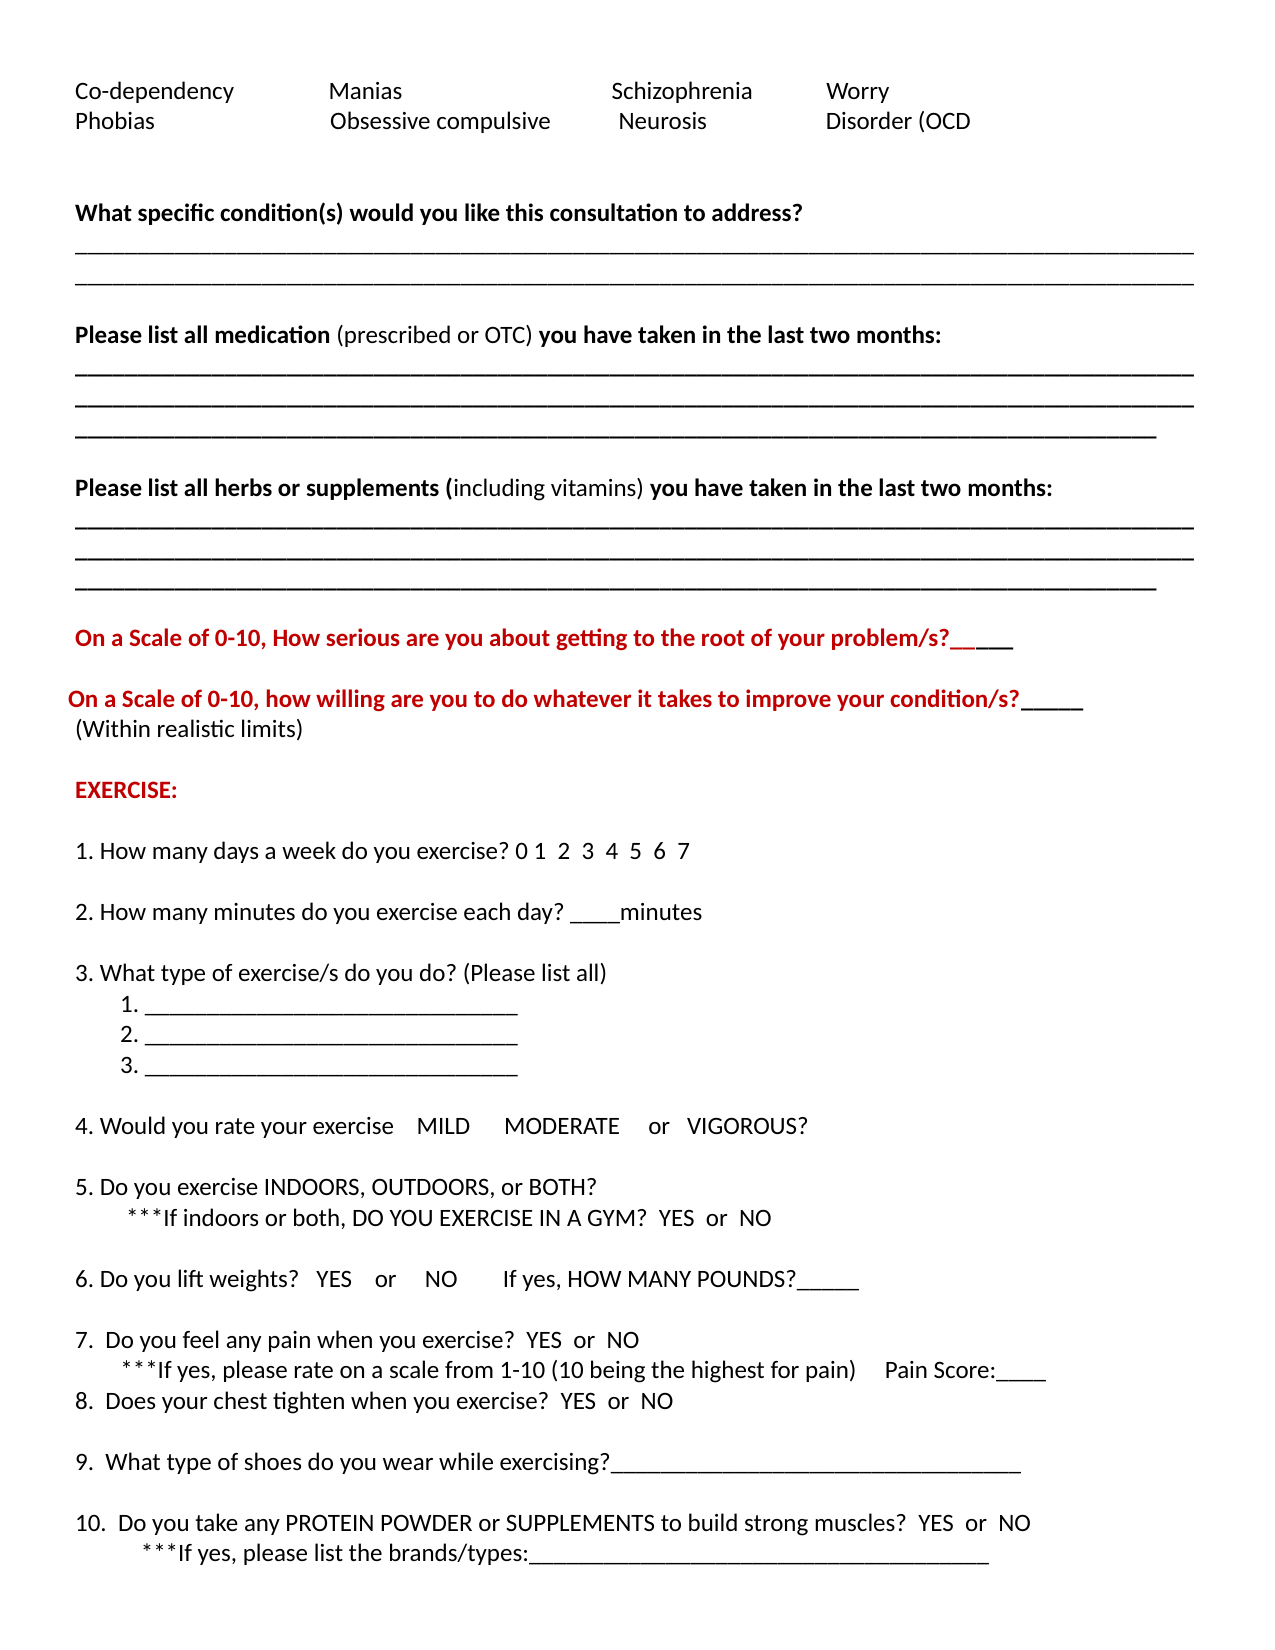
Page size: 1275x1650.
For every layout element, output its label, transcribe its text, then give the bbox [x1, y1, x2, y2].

text Co-dependency Manias Schizophrenia Worry [75, 75, 1200, 106]
text Phobias Obsessive compulsive Neurosis Disorder (OCD [75, 106, 1200, 136]
text 3. ______________________________ [120, 1049, 1200, 1080]
text Please list all herbs or supplements (including vitamins) you have taken in the last two months: [75, 472, 1200, 502]
text EXERCISE: [75, 774, 1200, 805]
text 2. ______________________________ [120, 1019, 1200, 1049]
text What specific condition(s) would you like this consultation to address? [75, 197, 1200, 228]
text 8. Does your chest tighten when you exercise? YES or NO [75, 1385, 1200, 1415]
text 3. What type of exercise/s do you do? (Please list all) [75, 958, 1200, 988]
text 1. How many days a week do you exercise? 0 1 2 3 4 5 6 7 [75, 836, 1200, 866]
text ___________________________________________________________________________________________________________________________________________________________________________________________________________________________________________________________________________ [75, 350, 1200, 441]
text ***If yes, please list the brands/types:_____________________________________ [135, 1537, 1200, 1568]
text 7. Do you feel any pain when you exercise? YES or NO [75, 1324, 1200, 1354]
text (Within realistic limits) [75, 713, 1275, 744]
text 1. ______________________________ [120, 988, 1200, 1019]
text 4. Would you rate your exercise MILD MODERATE or VIGOROUS? [75, 1110, 1200, 1141]
text ____________________________________________________________________________________________________________________________________________________________________________________ [75, 228, 1200, 289]
text On a Scale of 0-10, how willing are you to do whatever it takes to improve your condition/s?_____ [0, 683, 1275, 713]
text 10. Do you take any PROTEIN POWDER or SUPPLEMENTS to build strong muscles? YES or NO [75, 1507, 1200, 1537]
text 9. What type of shoes do you wear while exercising?_________________________________ [75, 1446, 1200, 1476]
text 2. How many minutes do you exercise each day? ____minutes [75, 897, 1200, 927]
text On a Scale of 0-10, How serious are you about getting to the root of your problem/s?_____ [75, 622, 1275, 652]
text ***If indoors or both, DO YOU EXERCISE IN A GYM? YES or NO [75, 1202, 1200, 1232]
text Please list all medication (prescribed or OTC) you have taken in the last two months: [75, 319, 1200, 350]
text 5. Do you exercise INDOORS, OUTDOORS, or BOTH? [75, 1171, 1200, 1202]
text ***If yes, please rate on a scale from 1-10 (10 being the highest for pain) Pain Score:____ [75, 1354, 1200, 1385]
text 6. Do you lift weights? YES or NO If yes, HOW MANY POUNDS?_____ [75, 1263, 1200, 1293]
text ___________________________________________________________________________________________________________________________________________________________________________________________________________________________________________________________________________ [75, 502, 1200, 594]
